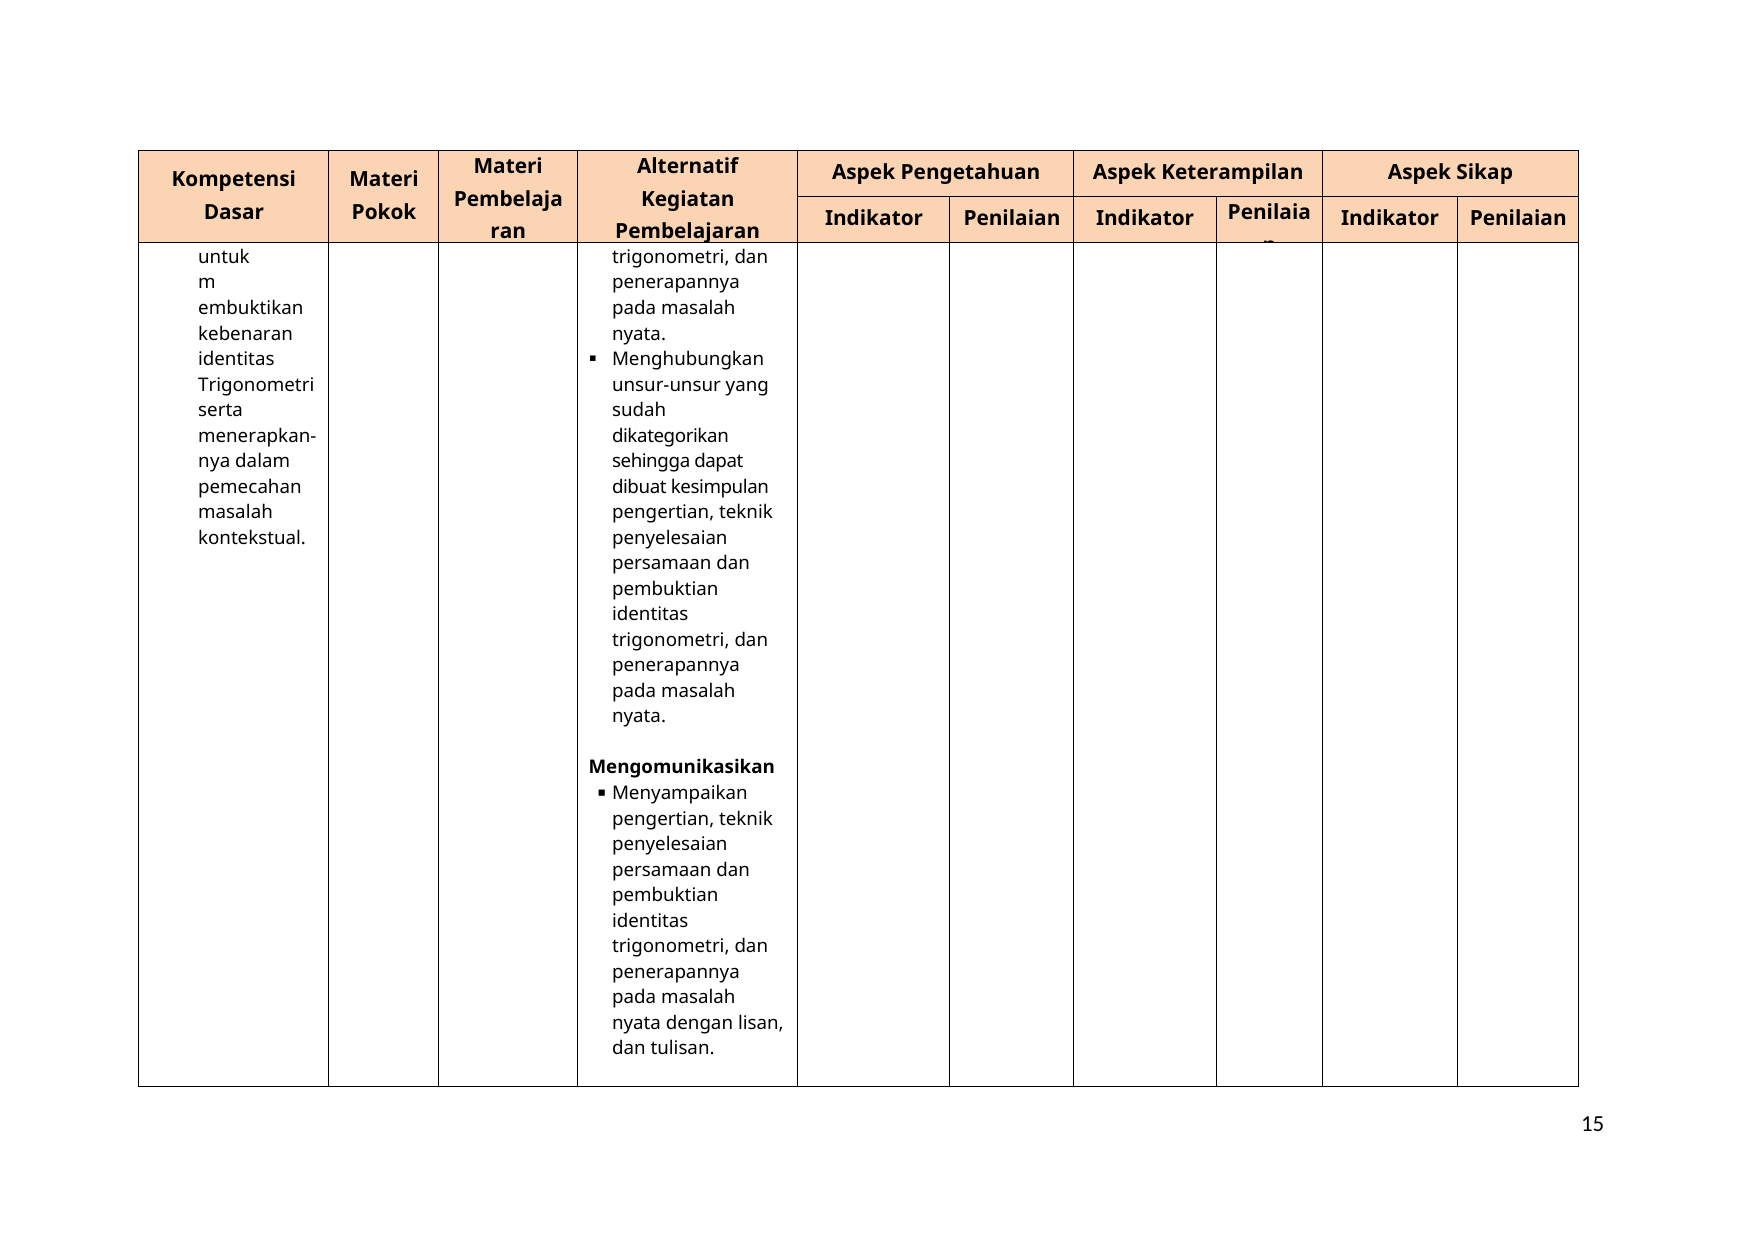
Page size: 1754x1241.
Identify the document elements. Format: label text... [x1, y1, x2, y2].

table_cell Penilaian [1458, 197, 1578, 242]
table_header Aspek Pengetahuan [798, 151, 1073, 196]
table_header Alternatif Kegiatan Pembelajaran [578, 151, 797, 242]
table_header Aspek Keterampilan [1074, 151, 1322, 196]
table_header Kompetensi Dasar [139, 151, 328, 242]
table_cell Indikator [1323, 197, 1457, 242]
table_cell Penilaian [1217, 197, 1322, 242]
table_header Materi Pembelajaran [439, 151, 577, 242]
table_header Materi Pokok [329, 151, 438, 242]
table_cell Indikator [1074, 197, 1216, 242]
table_cell Penilaian [950, 197, 1073, 242]
table_header Aspek Sikap [1323, 151, 1578, 196]
table_cell [329, 243, 438, 1086]
table_cell Indikator [798, 197, 949, 242]
